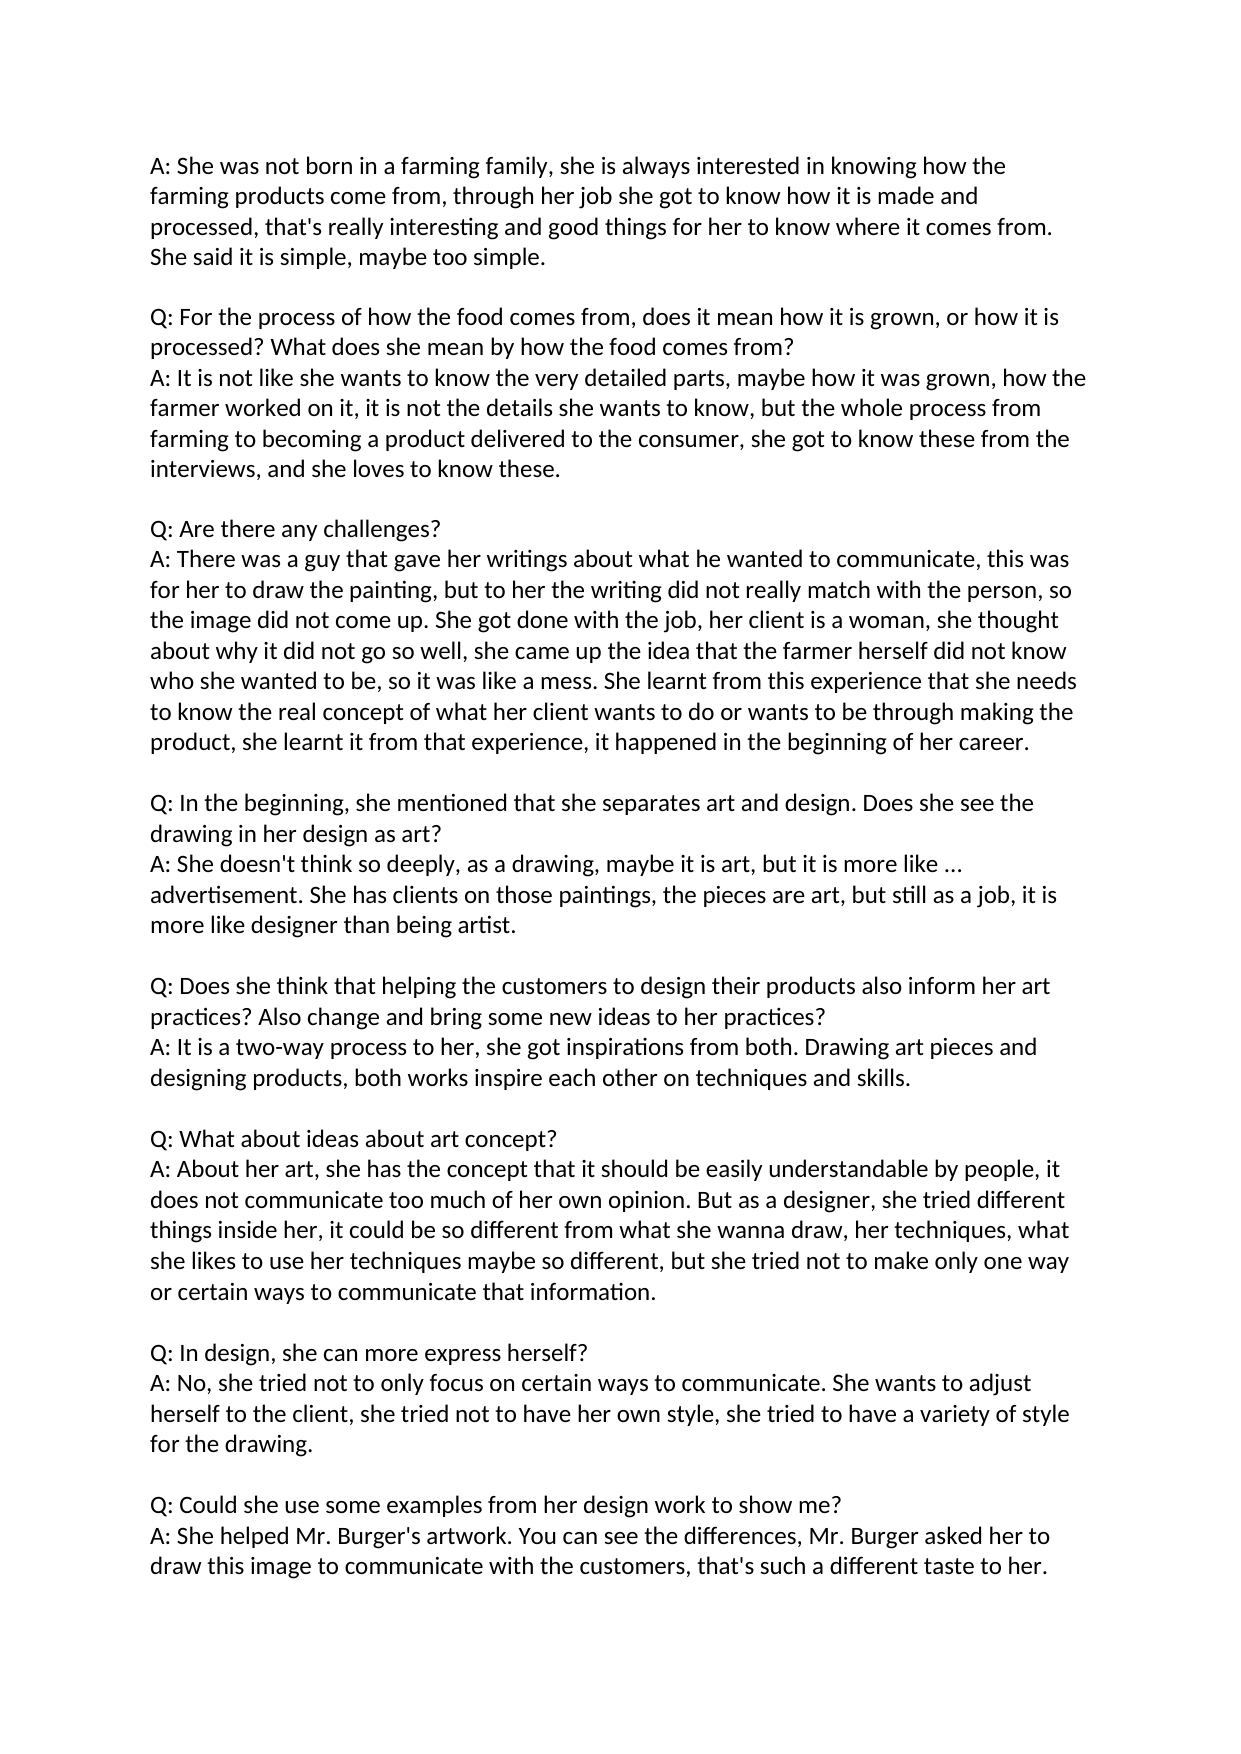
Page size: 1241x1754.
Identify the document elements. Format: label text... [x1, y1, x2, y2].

text A: She was not born in a farming family, she is always interested in knowing how the farming products come from, through her job she got to know how it is made and processed, that's really interesting and good things for her to know where it comes from. She said it is simple, maybe too simple. [150, 150, 1090, 272]
text Q: For the process of how the food comes from, does it mean how it is grown, or how it is processed? What does she mean by how the food comes from? [150, 301, 1090, 362]
text Q: Are there any challenges? [150, 513, 1090, 543]
text Q: Could she use some examples from her design work to show me? [150, 1489, 1090, 1520]
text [150, 1520, 1090, 1581]
text A: It is not like she wants to know the very detailed parts, maybe how it was grown, how the farmer worked on it, it is not the details she wants to know, but the whole process from farming to becoming a product delivered to the consumer, she got to know these from the interviews, and she loves to know these. [150, 362, 1090, 484]
text A: About her art, she has the concept that it should be easily understandable by people, it does not communicate too much of her own opinion. But as a designer, she tried different things inside her, it could be so different from what she wanna draw, her techniques, what she likes to use her techniques maybe so different, but she tried not to make only one way or certain ways to communicate that information. [150, 1154, 1090, 1306]
text Q: Does she think that helping the customers to design their products also inform her art practices? Also change and bring some new ideas to her practices? [150, 971, 1090, 1032]
text A: She doesn't think so deeply, as a drawing, maybe it is art, but it is more like ... advertisement. She has clients on those paintings, the pieces are art, but still as a job, it is more like designer than being artist. [150, 848, 1090, 940]
text A: No, she tried not to only focus on certain ways to communicate. She wants to adjust herself to the client, she tried not to have her own style, she tried to have a variety of style for the drawing. [150, 1367, 1090, 1459]
text Q: What about ideas about art concept? [150, 1123, 1090, 1154]
text Q: In design, she can more express herself? [150, 1337, 1090, 1367]
text A: There was a guy that gave her writings about what he wanted to communicate, this was for her to draw the painting, but to her the writing did not really match with the person, so the image did not come up. She got done with the job, her client is a woman, she thought about why it did not go so well, she came up the idea that the farmer herself did not know who she wanted to be, so it was like a mess. She learnt from this experience that she needs to know the real concept of what her client wants to do or wants to be through making the product, she learnt it from that experience, it happened in the beginning of her career. [150, 543, 1090, 757]
text A: It is a two-way process to her, she got inspirations from both. Drawing art pieces and designing products, both works inspire each other on techniques and skills. [150, 1032, 1090, 1093]
text Q: In the beginning, she mentioned that she separates art and design. Does she see the drawing in her design as art? [150, 787, 1090, 848]
